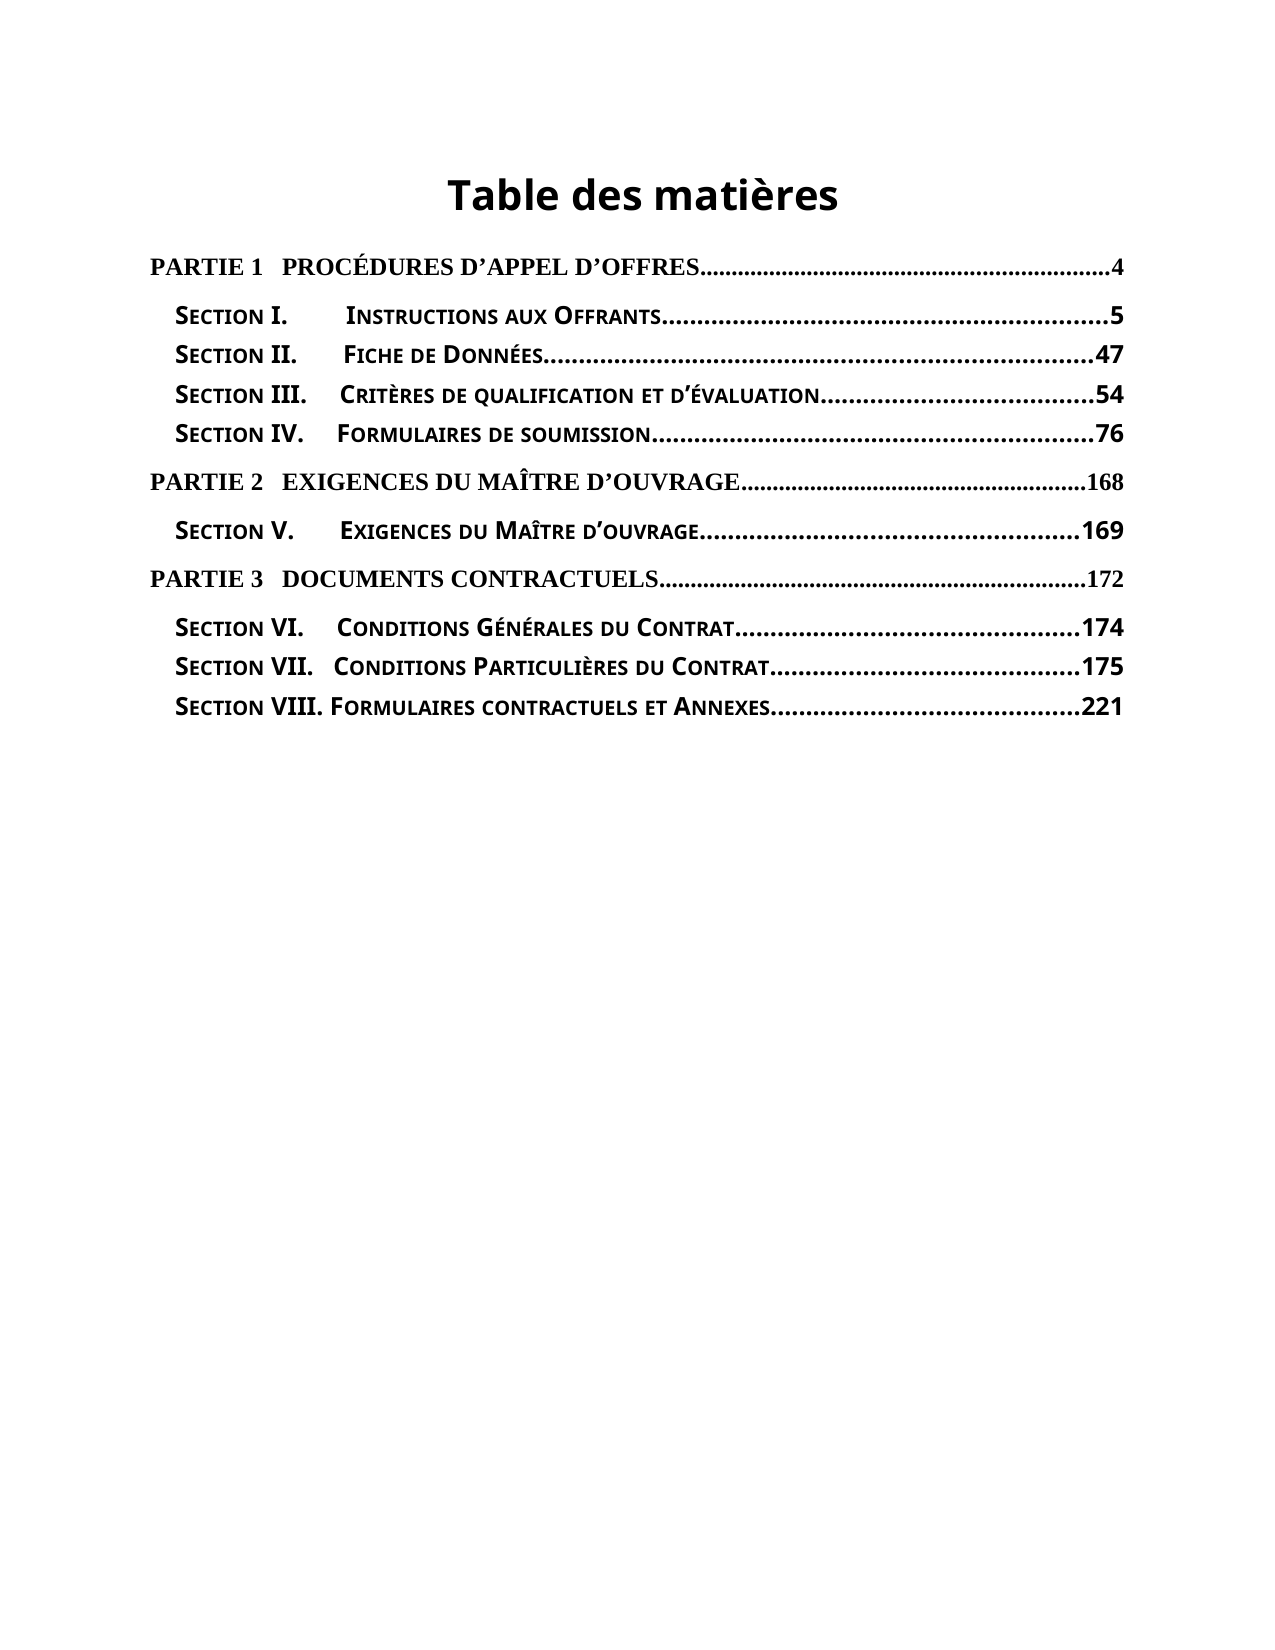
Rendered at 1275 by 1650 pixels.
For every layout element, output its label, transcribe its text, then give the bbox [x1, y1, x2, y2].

text Section III. Critères de qualification et d’évaluation 54 [175, 376, 1137, 410]
subtitle Table des matières [150, 166, 1137, 223]
text Section II. Fiche de Données 47 [175, 337, 1137, 371]
text Section VI. Conditions Générales du Contrat 174 [175, 610, 1137, 644]
text Section V. Exigences du Maître d’ouvrage 169 [175, 513, 1137, 547]
text Section VII. Conditions Particulières du Contrat 175 [175, 649, 1137, 683]
text Section IV. Formulaires de soumission 76 [175, 415, 1137, 449]
text PARTIE 2 EXIGENCES DU MAÎTRE D’OUVRAGE 168 [150, 467, 1137, 496]
text PARTIE 1 PROCÉDURES D’APPEL D’OFFRES 4 [150, 252, 1137, 281]
text Section VIII. Formulaires contractuels et Annexes 221 [175, 688, 1137, 722]
text PARTIE 3 DOCUMENTS CONTRACTUELS 172 [150, 564, 1137, 593]
text Section I. Instructions aux Offrants 5 [175, 298, 1137, 332]
